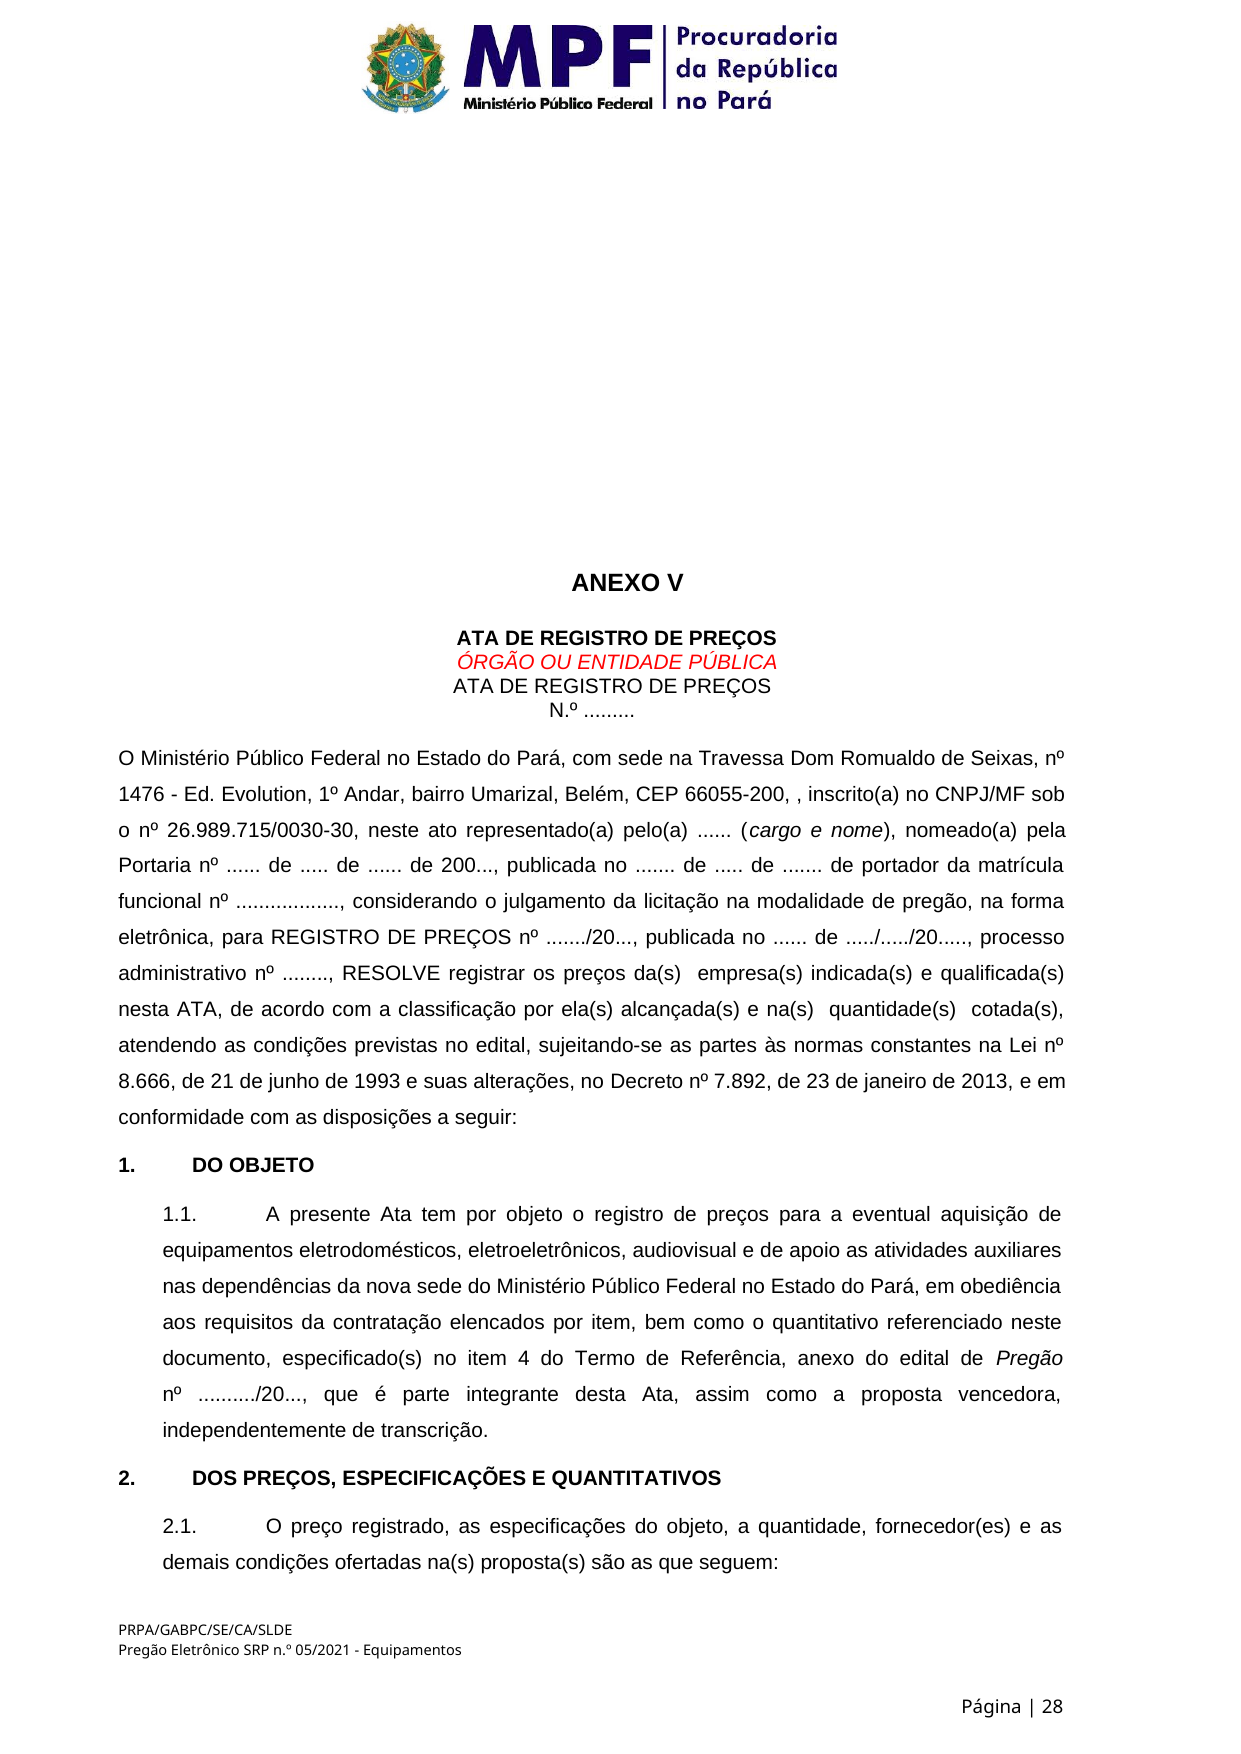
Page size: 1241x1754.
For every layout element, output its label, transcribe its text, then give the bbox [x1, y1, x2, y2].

text ANEXO V [118, 568, 1063, 596]
text ÓRGÃO OU ENTIDADE PÚBLICA [118, 650, 1064, 674]
text N.º ......... [118, 698, 1066, 722]
picture [361, 21, 450, 114]
text O Ministério Público Federal no Estado do Pará, com sede na Travessa Dom Romualdo de Seixas, nº 1476 - Ed. Evolution, 1º Andar, bairro Umarizal, Belém, CEP 66055-200, , inscrito(a) no CNPJ/MF sob o nº 26.989.715/0030-30, neste ato representado(a) pelo(a) ...... (cargo e nome), nomeado(a) pela Portaria nº ...... de ..... de ...... de 200..., publicada no ....... de ..... de ....... de portador da matrícula funcional nº .................., considerando o julgamento da licitação na modalidade de pregão, na forma eletrônica, para REGISTRO DE PREÇOS nº ......./20..., publicada no ...... de ...../...../20....., processo administrativo nº ........, RESOLVE registrar os preços da(s) empresa(s) indicada(s) e qualificada(s) nesta ATA, de acordo com a classificação por ela(s) alcançada(s) e na(s) quantidade(s) cotada(s), atendendo as condições previstas no edital, sujeitando-se as partes às normas constantes na Lei nº 8.666, de 21 de junho de 1993 e suas alterações, no Decreto nº 7.892, de 23 de janeiro de 2013, e em conformidade com as disposições a seguir: [118, 746, 1066, 1129]
list A presente Ata tem por objeto o registro de preços para a eventual aquisição de equipamentos eletrodomésticos, eletroeletrônicos, audiovisual e de apoio as atividades auxiliares nas dependências da nova sede do Ministério Público Federal no Estado do Pará, em obediência aos requisitos da contratação elencados por item, bem como o quantitativo referenciado neste documento, especificado(s) no item 4 do Termo de Referência, anexo do edital de Pregão nº ........../20..., que é parte integrante desta Ata, assim como a proposta vencedora, independentemente de transcrição. [162, 1202, 1063, 1441]
list DOS PREÇOS, ESPECIFICAÇÕES E QUANTITATIVOS [118, 1466, 1063, 1490]
picture [463, 25, 837, 109]
text ATA DE REGISTRO DE PREÇOS [118, 674, 1066, 698]
list DO OBJETO [118, 1153, 1063, 1177]
list O preço registrado, as especificações do objeto, a quantidade, fornecedor(es) e as demais condições ofertadas na(s) proposta(s) são as que seguem: [162, 1514, 1063, 1574]
text ATA DE REGISTRO DE PREÇOS [118, 626, 1063, 650]
